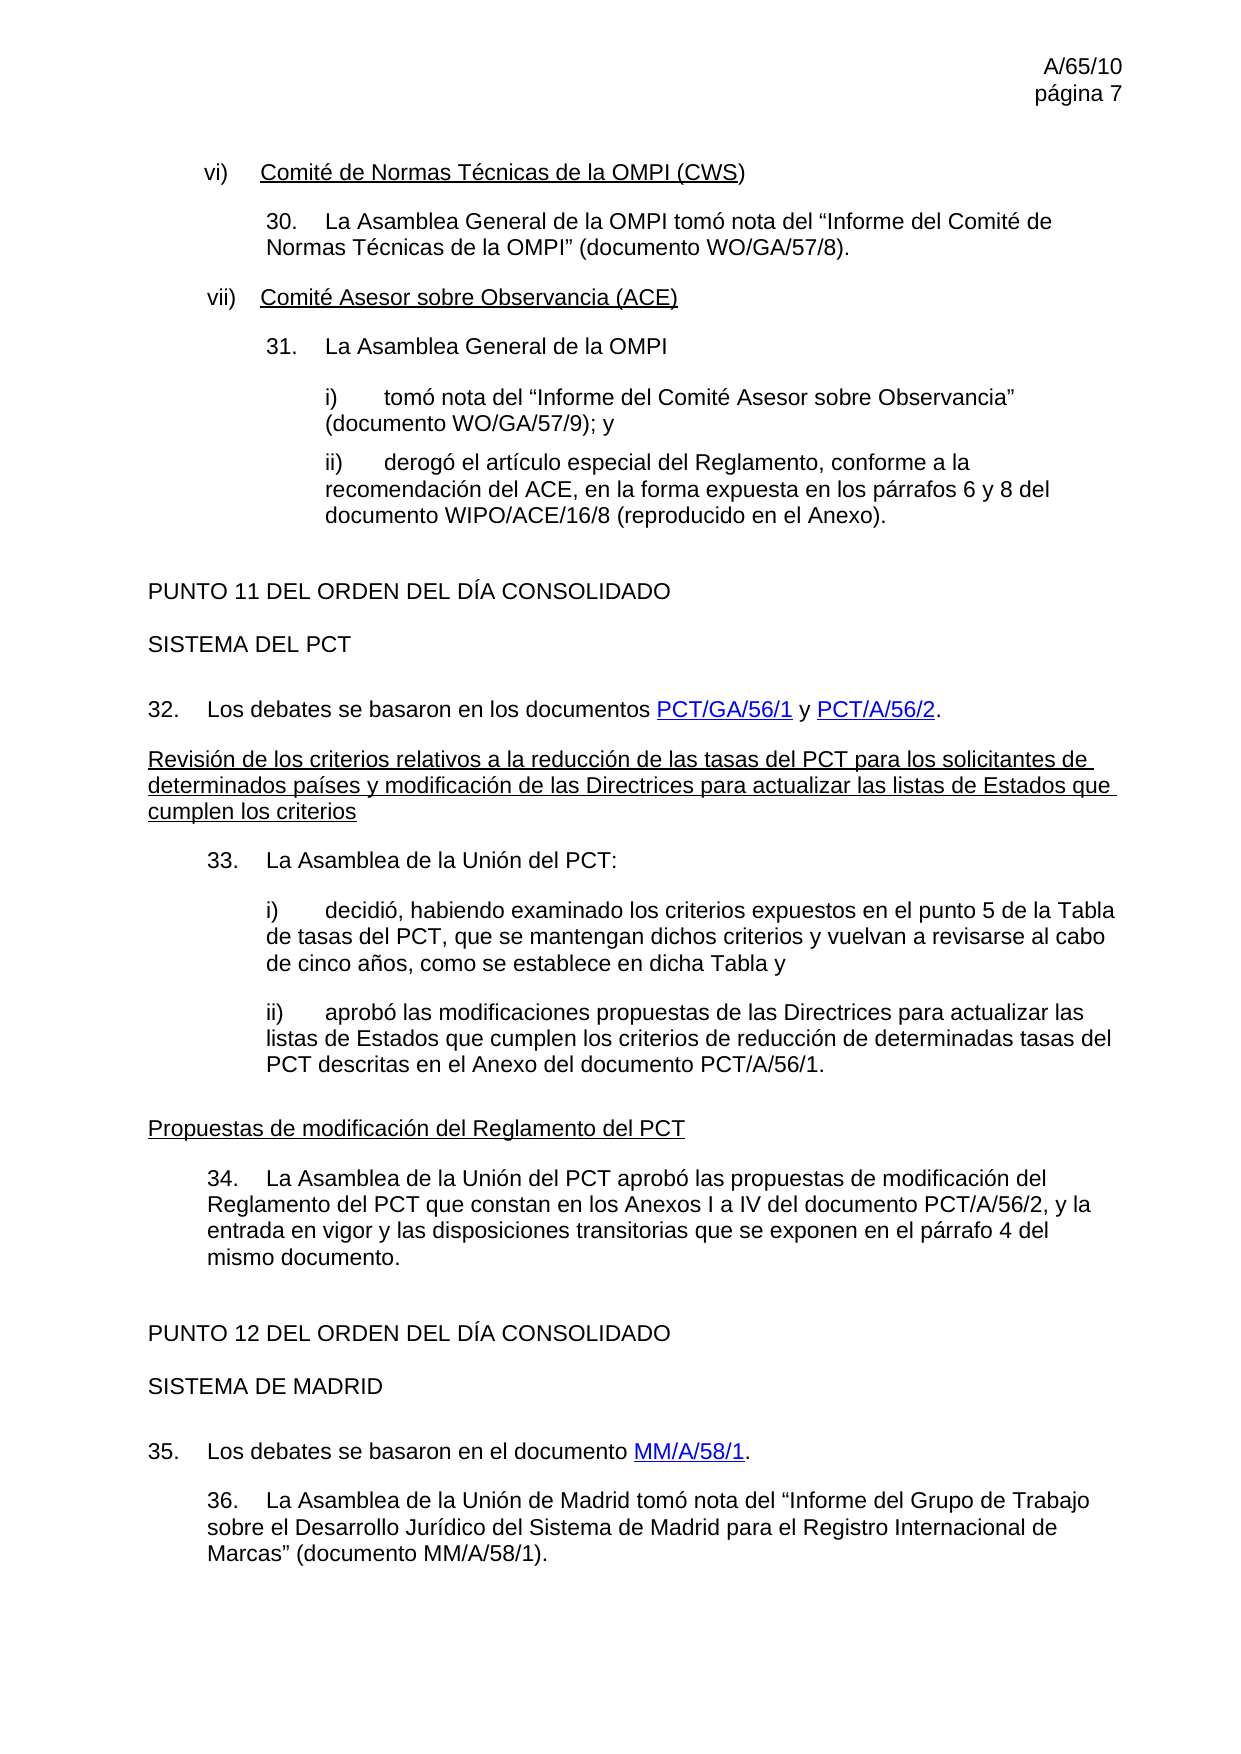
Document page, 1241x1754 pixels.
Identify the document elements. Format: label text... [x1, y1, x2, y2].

text PUNTO 12 DEL ORDEN DEL DÍA CONSOLIDADO SISTEMA DE MADRID [148, 1320, 1122, 1399]
text La Asamblea de la Unión del PCT: [207, 847, 1122, 874]
text La Asamblea General de la OMPI [266, 333, 1122, 359]
text vii) Comité Asesor sobre Observancia (ACE) [207, 283, 1122, 310]
text La Asamblea de la Unión del PCT aprobó las propuestas de modificación del Reglamento del PCT que constan en los Anexos I a IV del documento PCT/A/56/2, y la entrada en vigor y las disposiciones transitorias que se exponen en el párrafo 4 del mismo documento. [207, 1164, 1122, 1270]
text Revisión de los criterios relativos a la reducción de las tasas del PCT para los solicitantes de determinados países y modificación de las Directrices para actualizar las listas de Estados que cumplen los criterios [148, 746, 1122, 824]
list derogó el artículo especial del Reglamento, conforme a la recomendación del ACE, en la forma expuesta en los párrafos 6 y 8 del documento WIPO/ACE/16/8 (reproducido en el Anexo). [325, 449, 1122, 528]
text Los debates se basaron en los documentos PCT/GA/56/1 y PCT/A/56/2. [148, 696, 1122, 723]
text La Asamblea General de la OMPI tomó nota del “Informe del Comité de Normas Técnicas de la OMPI” (documento WO/GA/57/8). [266, 208, 1122, 261]
list decidió, habiendo examinado los criterios expuestos en el punto 5 de la Tabla de tasas del PCT, que se mantengan dichos criterios y vuelvan a revisarse al cabo de cinco años, como se establece en dicha Tabla y [266, 897, 1122, 976]
list tomó nota del “Informe del Comité Asesor sobre Observancia” (documento WO/GA/57/9); y [325, 384, 1122, 437]
text Los debates se basaron en el documento MM/A/58/1. [148, 1438, 1122, 1464]
list aprobó las modificaciones propuestas de las Directrices para actualizar las listas de Estados que cumplen los criterios de reducción de determinadas tasas del PCT descritas en el Anexo del documento PCT/A/56/1. [266, 999, 1122, 1078]
text PUNTO 11 DEL ORDEN DEL DÍA CONSOLIDADO SISTEMA DEL PCT [148, 578, 1122, 657]
text La Asamblea de la Unión de Madrid tomó nota del “Informe del Grupo de Trabajo sobre el Desarrollo Jurídico del Sistema de Madrid para el Registro Internacional de Marcas” (documento MM/A/58/1). [207, 1487, 1122, 1566]
text vi) Comité de Normas Técnicas de la OMPI (CWS) [204, 158, 1122, 185]
text Propuestas de modificación del Reglamento del PCT [148, 1115, 1122, 1142]
